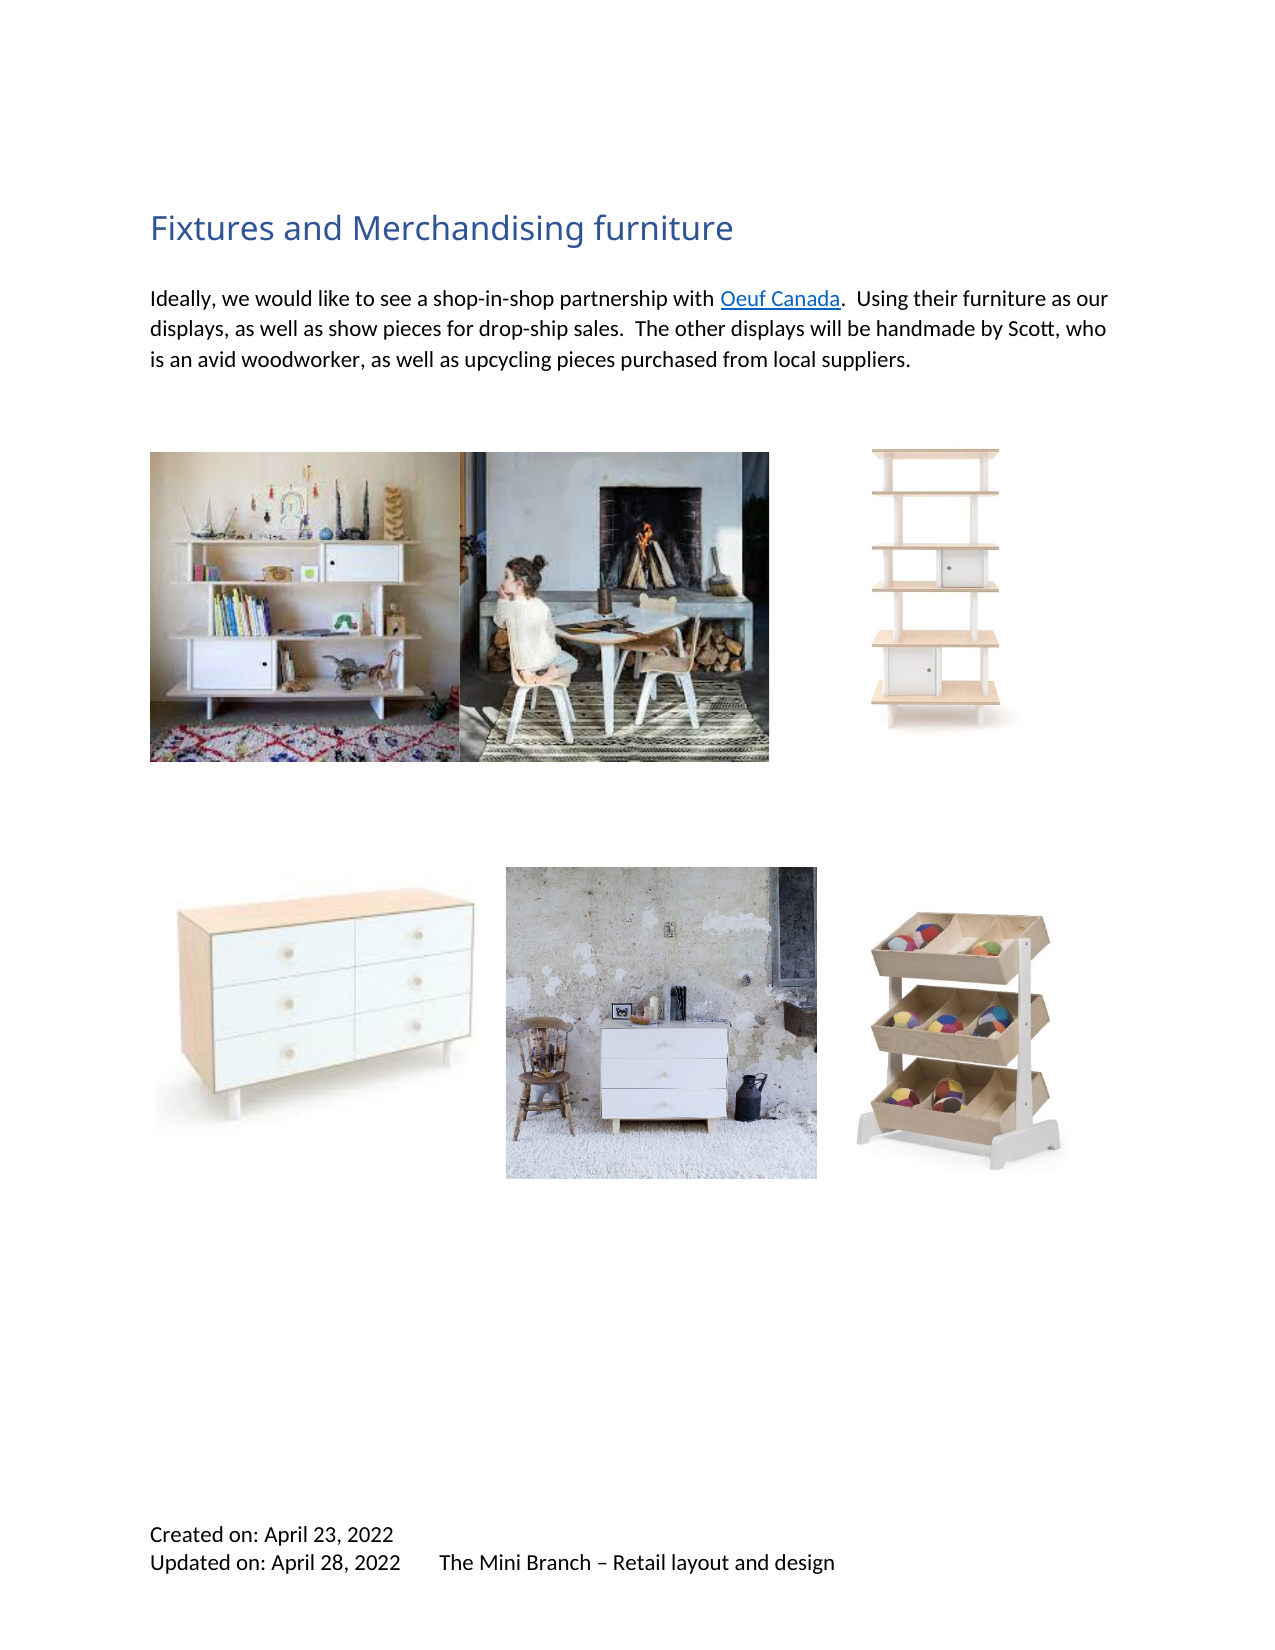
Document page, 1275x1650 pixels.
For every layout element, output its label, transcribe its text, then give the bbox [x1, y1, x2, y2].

text Ideally, we would like to see a shop-in-shop partnership with Oeuf Canada. Using their furniture as our displays, as well as show pieces for drop-ship sales. The other displays will be handmade by Scott, who is an avid woodworker, as well as upcycling pieces purchased from local suppliers. [150, 254, 1125, 373]
picture [150, 452, 770, 762]
picture [150, 827, 501, 1179]
picture [505, 867, 817, 1179]
subtitle Fixtures and Merchandising furniture [150, 205, 1125, 251]
picture [774, 439, 1098, 762]
picture [822, 894, 1107, 1179]
